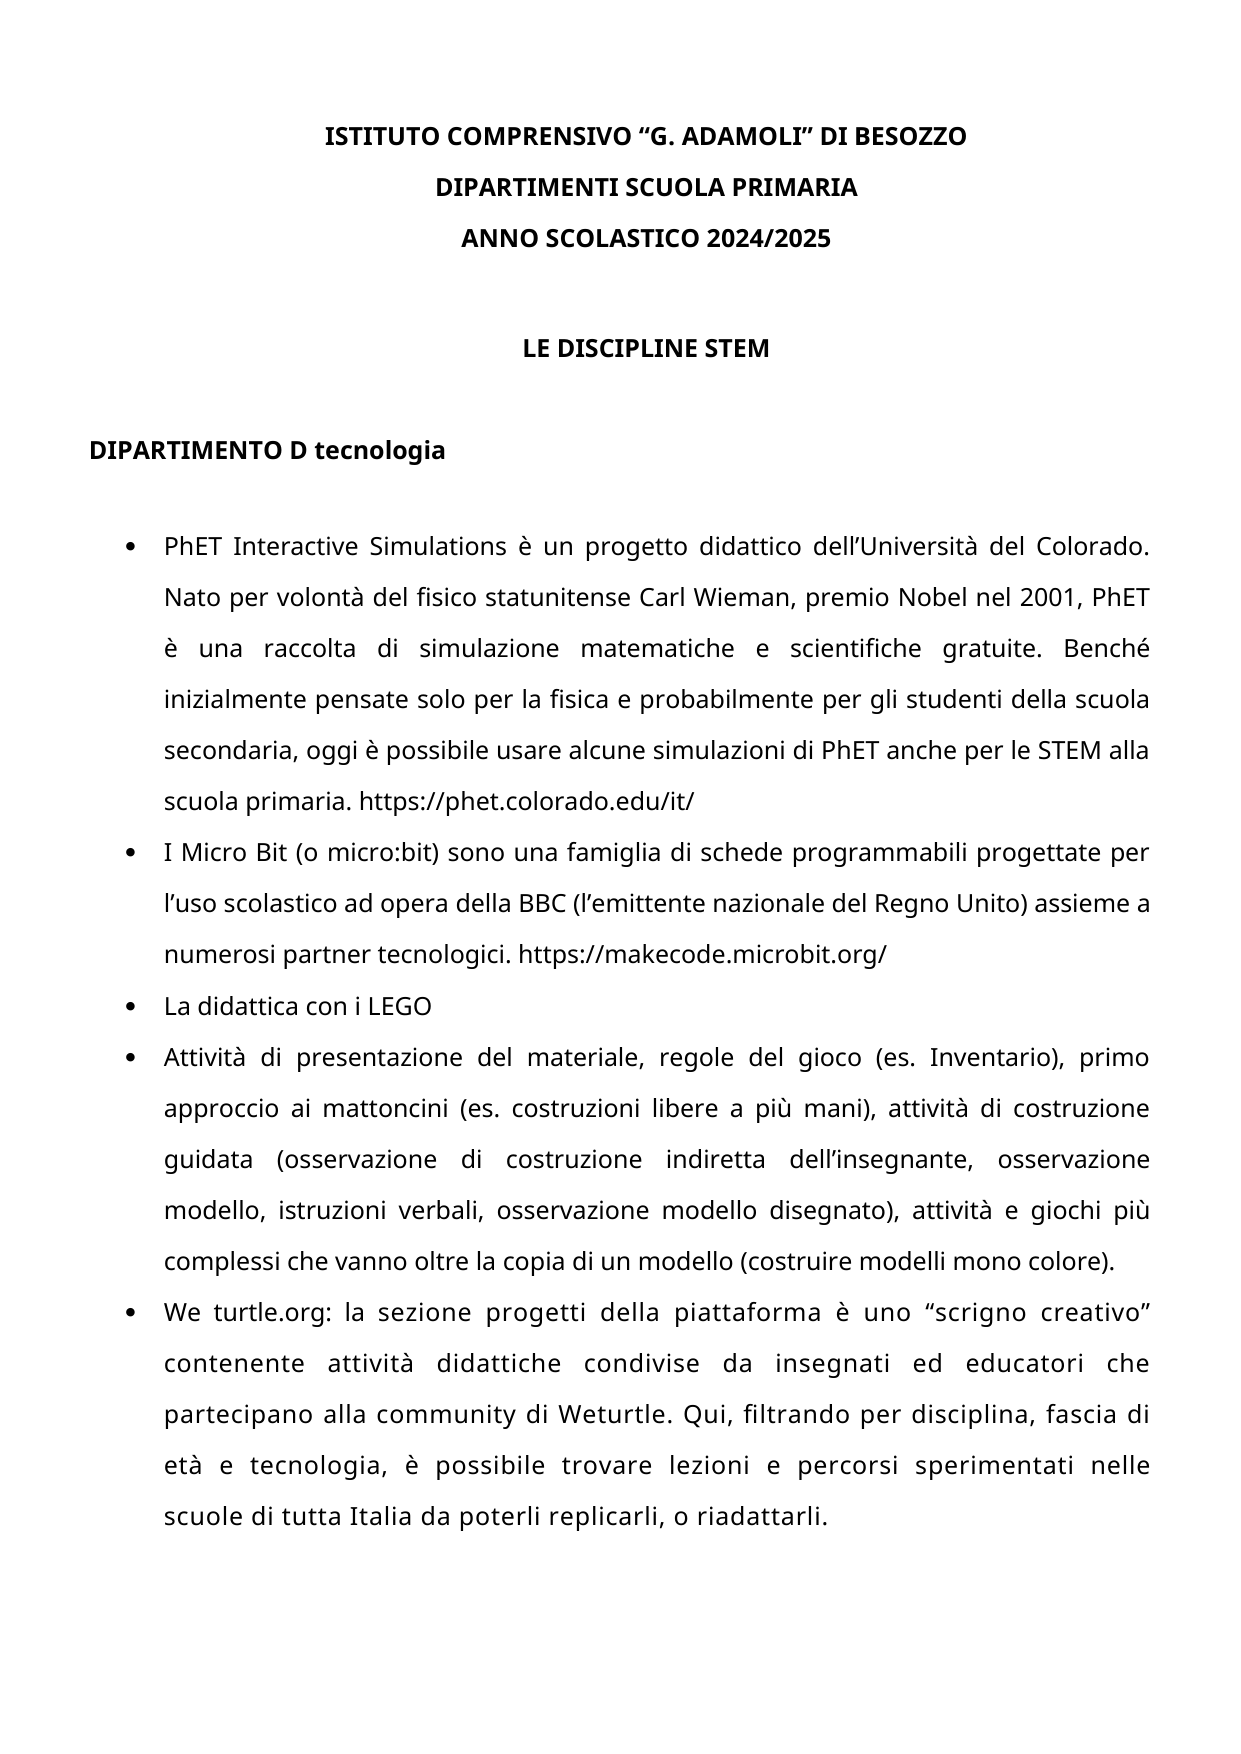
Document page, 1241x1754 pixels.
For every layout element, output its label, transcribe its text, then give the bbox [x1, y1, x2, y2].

text DIPARTIMENTO D tecnologia [89, 433, 1152, 467]
text ANNO SCOLASTICO 2024/2025 [141, 220, 1152, 254]
text LE DISCIPLINE STEM [141, 331, 1152, 365]
text DIPARTIMENTI SCUOLA PRIMARIA [141, 169, 1152, 203]
list I Micro Bit (o micro:bit) sono una famiglia di schede programmabili progettate per l’uso scolastico ad opera della BBC (l’emittente nazionale del Regno Unito) assieme a numerosi partner tecnologici. https://makecode.microbit.org/ [126, 835, 1152, 971]
list We turtle.org: la sezione progetti della piattaforma è uno “scrigno creativo” contenente attività didattiche condivise da insegnati ed educatori che partecipano alla community di Weturtle. Qui, filtrando per disciplina, fascia di età e tecnologia, è possibile trovare lezioni e percorsi sperimentati nelle scuole di tutta Italia da poterli replicarli, o riadattarli. [126, 1294, 1152, 1533]
list PhET Interactive Simulations è un progetto didattico dell’Università del Colorado. Nato per volontà del fisico statunitense Carl Wieman, premio Nobel nel 2001, PhET è una raccolta di simulazione matematiche e scientifiche gratuite. Benché inizialmente pensate solo per la fisica e probabilmente per gli studenti della scuola secondaria, oggi è possibile usare alcune simulazioni di PhET anche per le STEM alla scuola primaria. https://phet.colorado.edu/it/ [126, 529, 1152, 818]
list La didattica con i LEGO [126, 988, 1152, 1022]
text ISTITUTO COMPRENSIVO “G. ADAMOLI” DI BESOZZO [141, 118, 1152, 152]
list Attività di presentazione del materiale, regole del gioco (es. Inventario), primo approccio ai mattoncini (es. costruzioni libere a più mani), attività di costruzione guidata (osservazione di costruzione indiretta dell’insegnante, osservazione modello, istruzioni verbali, osservazione modello disegnato), attività e giochi più complessi che vanno oltre la copia di un modello (costruire modelli mono colore). [126, 1039, 1152, 1277]
